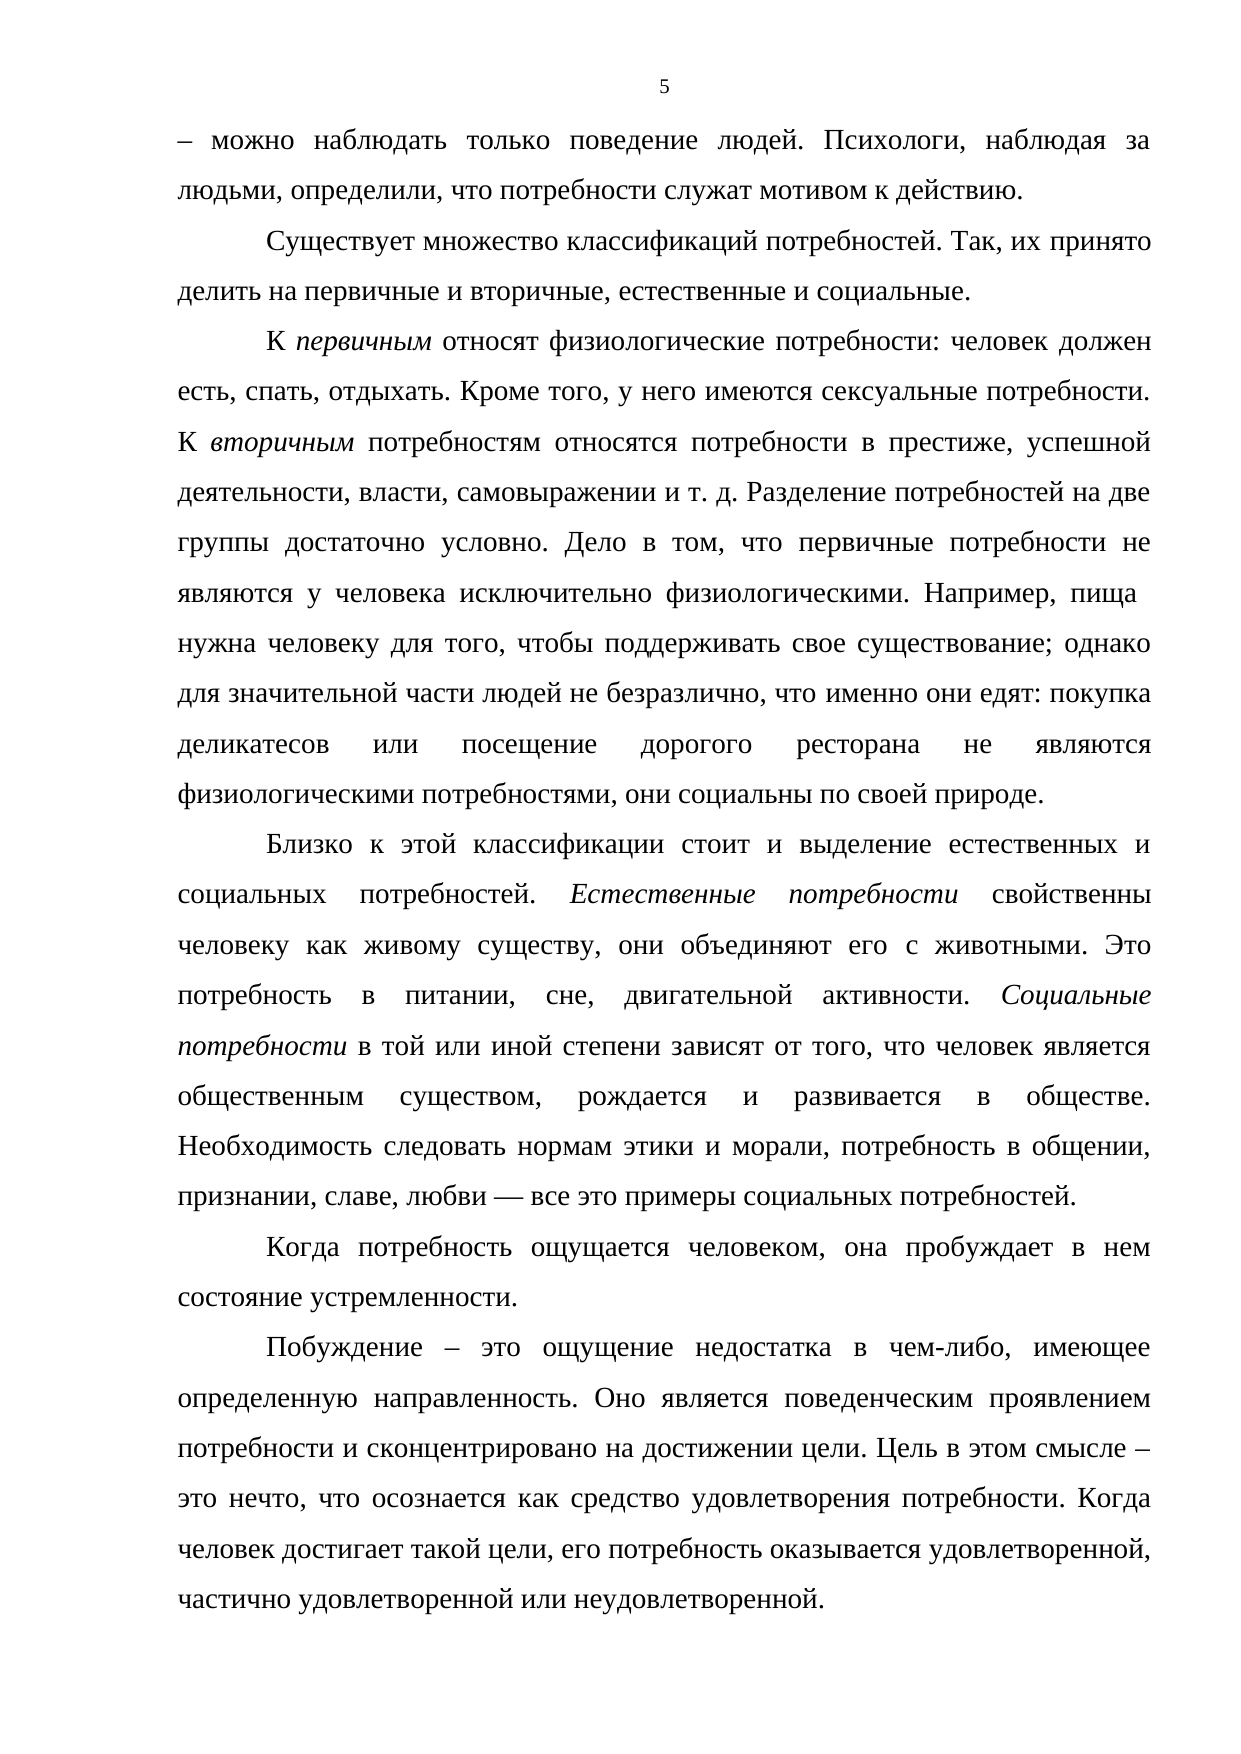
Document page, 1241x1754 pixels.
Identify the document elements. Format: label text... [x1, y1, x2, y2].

text К первичным относят физиологические потребности: человек должен есть, спать, отдыхать. Кроме того, у него имеются сексуальные потребности. К вторичным потребностям относятся потребности в престиже, успешной деятельности, власти, самовыражении и т. д. Разделение потребностей на две группы достаточно условно. Дело в том, что первичные потребности не являются у человека исключительно физиологическими. Например, пища нужна человеку для того, чтобы поддерживать свое существование; однако для значительной части людей не безразлично, что именно они едят: покупка деликатесов или посещение дорогого ресторана не являются физиологическими потребностями, они социальны по своей природе. [177, 323, 1152, 809]
text Когда потребность ощущается человеком, она пробуждает в нем состояние устремленности. [177, 1229, 1152, 1313]
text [177, 122, 1152, 206]
text Побуждение – это ощущение недостатка в чем-либо, имеющее определенную направленность. Оно является поведенческим проявлением потребности и сконцентрировано на достижении цели. Цель в этом смысле – это нечто, что осознается как средство удовлетворения потребности. Когда человек достигает такой цели, его потребность оказывается удовлетворенной, частично удовлетворенной или неудовлетворенной. [177, 1329, 1152, 1614]
text Близко к этой классификации стоит и выделение естественных и социальных потребностей. Естественные потребности свойственны человеку как живому существу, они объединяют его с животными. Это потребность в питании, сне, двигательной активности. Социальные потребности в той или иной степени зависят от того, что человек является общественным существом, рождается и развивается в обществе. Необходимость следовать нор- мам этики и морали, потребность в общении, признании, славе, любви — все это примеры социальных потребностей. [177, 826, 1152, 1212]
text Существует множество классификаций потребностей. Так, их принято делить на первичные и вторичные, естественные и социальные. [177, 223, 1152, 306]
